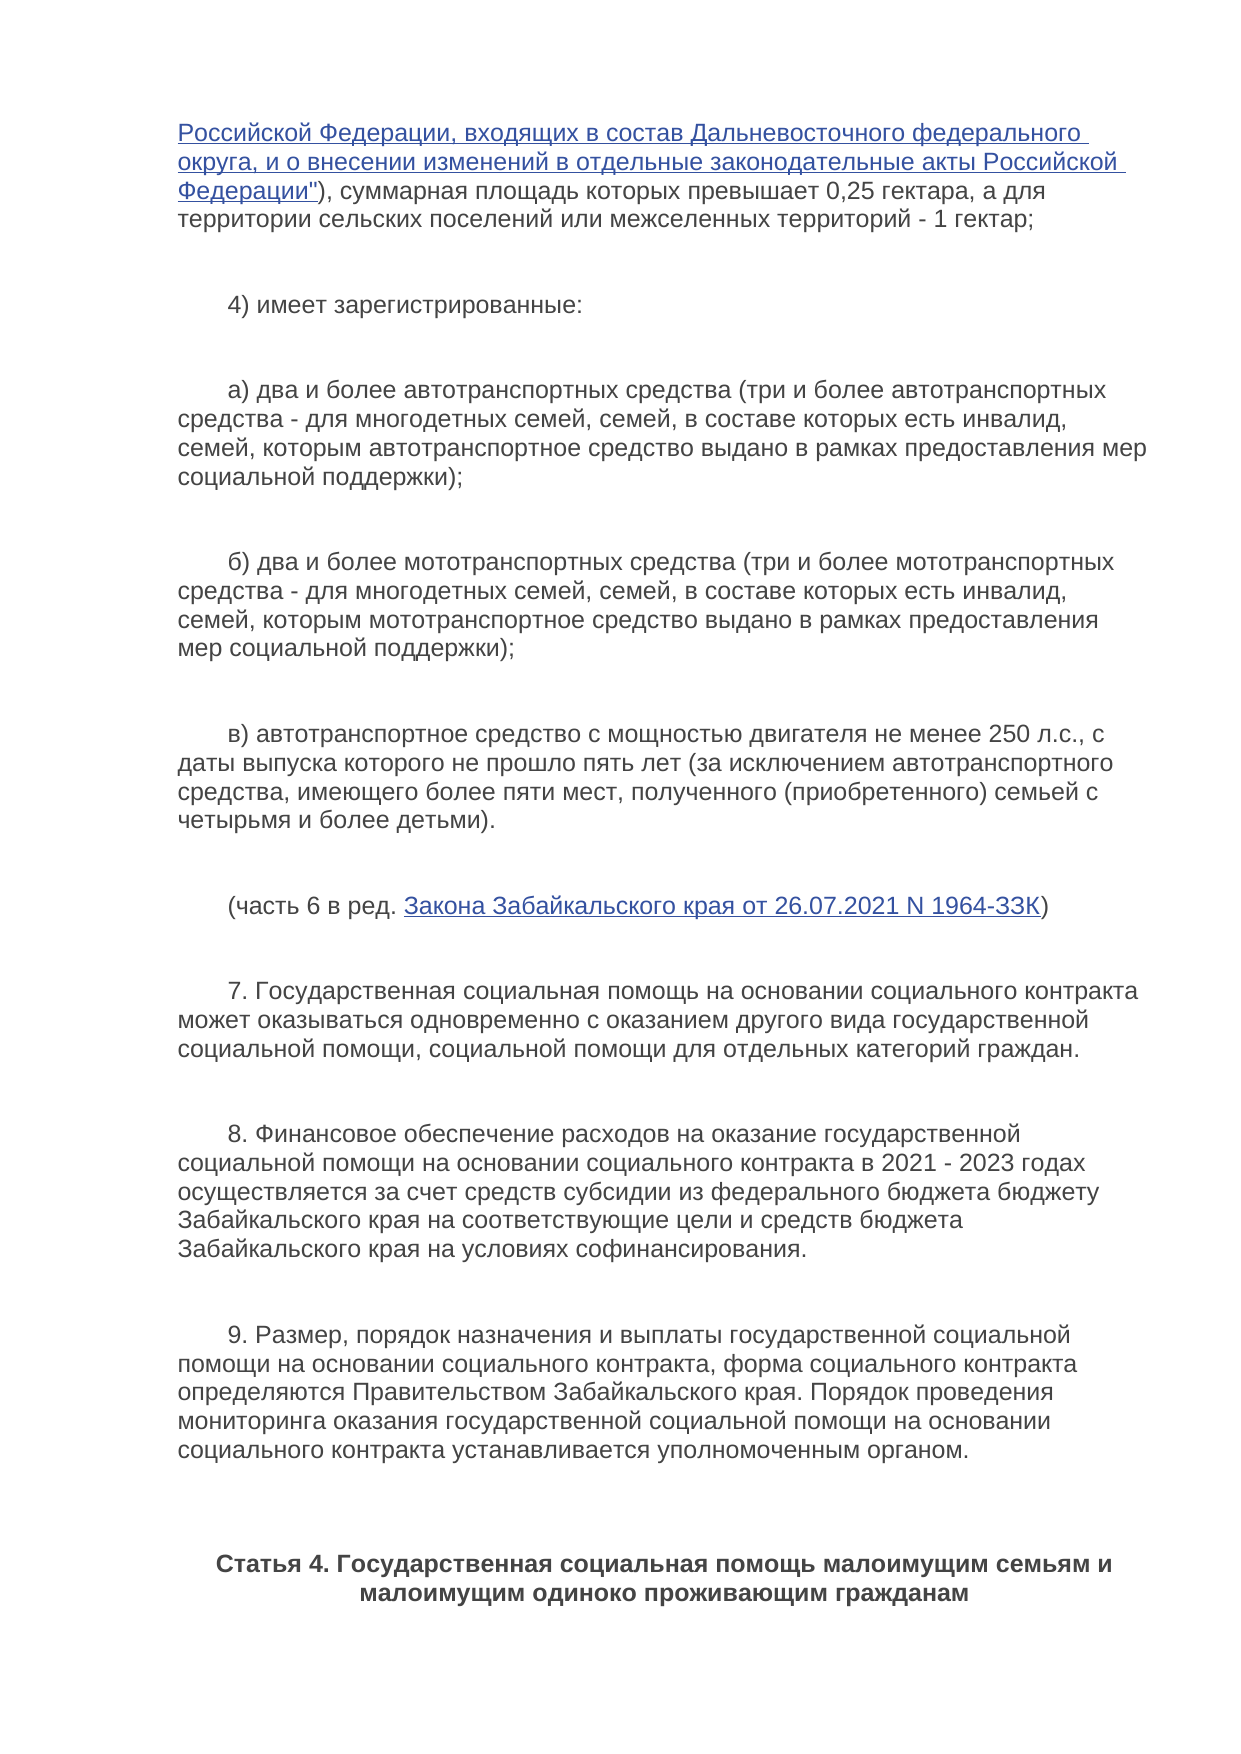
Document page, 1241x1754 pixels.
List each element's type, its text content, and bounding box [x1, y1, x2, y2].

text Статья 4. Государственная социальная помощь малоимущим семьям и малоимущим одиноко проживающим гражданам [177, 1492, 1152, 1607]
text в) автотранспортное средство с мощностью двигателя не менее 250 л.с., с даты выпуска которого не прошло пять лет (за исключением автотранспортного средства, имеющего более пяти мест, полученного (приобретенного) семьей с четырьмя и более детьми). [177, 719, 1152, 862]
text а) два и более автотранспортных средства (три и более автотранспортных средства - для многодетных семей, семей, в составе которых есть инвалид, семей, которым автотранспортное средство выдано в рамках предоставления мер социальной поддержки); [177, 375, 1152, 518]
text 4) имеет зарегистрированные: [177, 290, 1152, 347]
text 9. Размер, порядок назначения и выплаты государственной социальной помощи на основании социального контракта, форма социального контракта определяются Правительством Забайкальского края. Порядок проведения мониторинга оказания государственной социальной помощи на основании социального контракта устанавливается уполномоченным органом. [177, 1320, 1152, 1492]
text б) два и более мототранспортных средства (три и более мототранспортных средства - для многодетных семей, семей, в составе которых есть инвалид, семей, которым мототранспортное средство выдано в рамках предоставления мер социальной поддержки); [177, 547, 1152, 690]
text 8. Финансовое обеспечение расходов на оказание государственной социальной помощи на основании социального контракта в 2021 - 2023 годах осуществляется за счет средств субсидии из федерального бюджета бюджету Забайкальского края на соответствующие цели и средств бюджета Забайкальского края на условиях софинансирования. [177, 1119, 1152, 1291]
text 7. Государственная социальная помощь на основании социального контракта может оказываться одновременно с оказанием другого вида государственной социальной помощи, социальной помощи для отдельных категорий граждан. [177, 976, 1152, 1091]
text (часть 6 в ред. Закона Забайкальского края от 26.07.2021 N 1964-ЗЗК) [177, 891, 1152, 947]
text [177, 118, 1152, 261]
